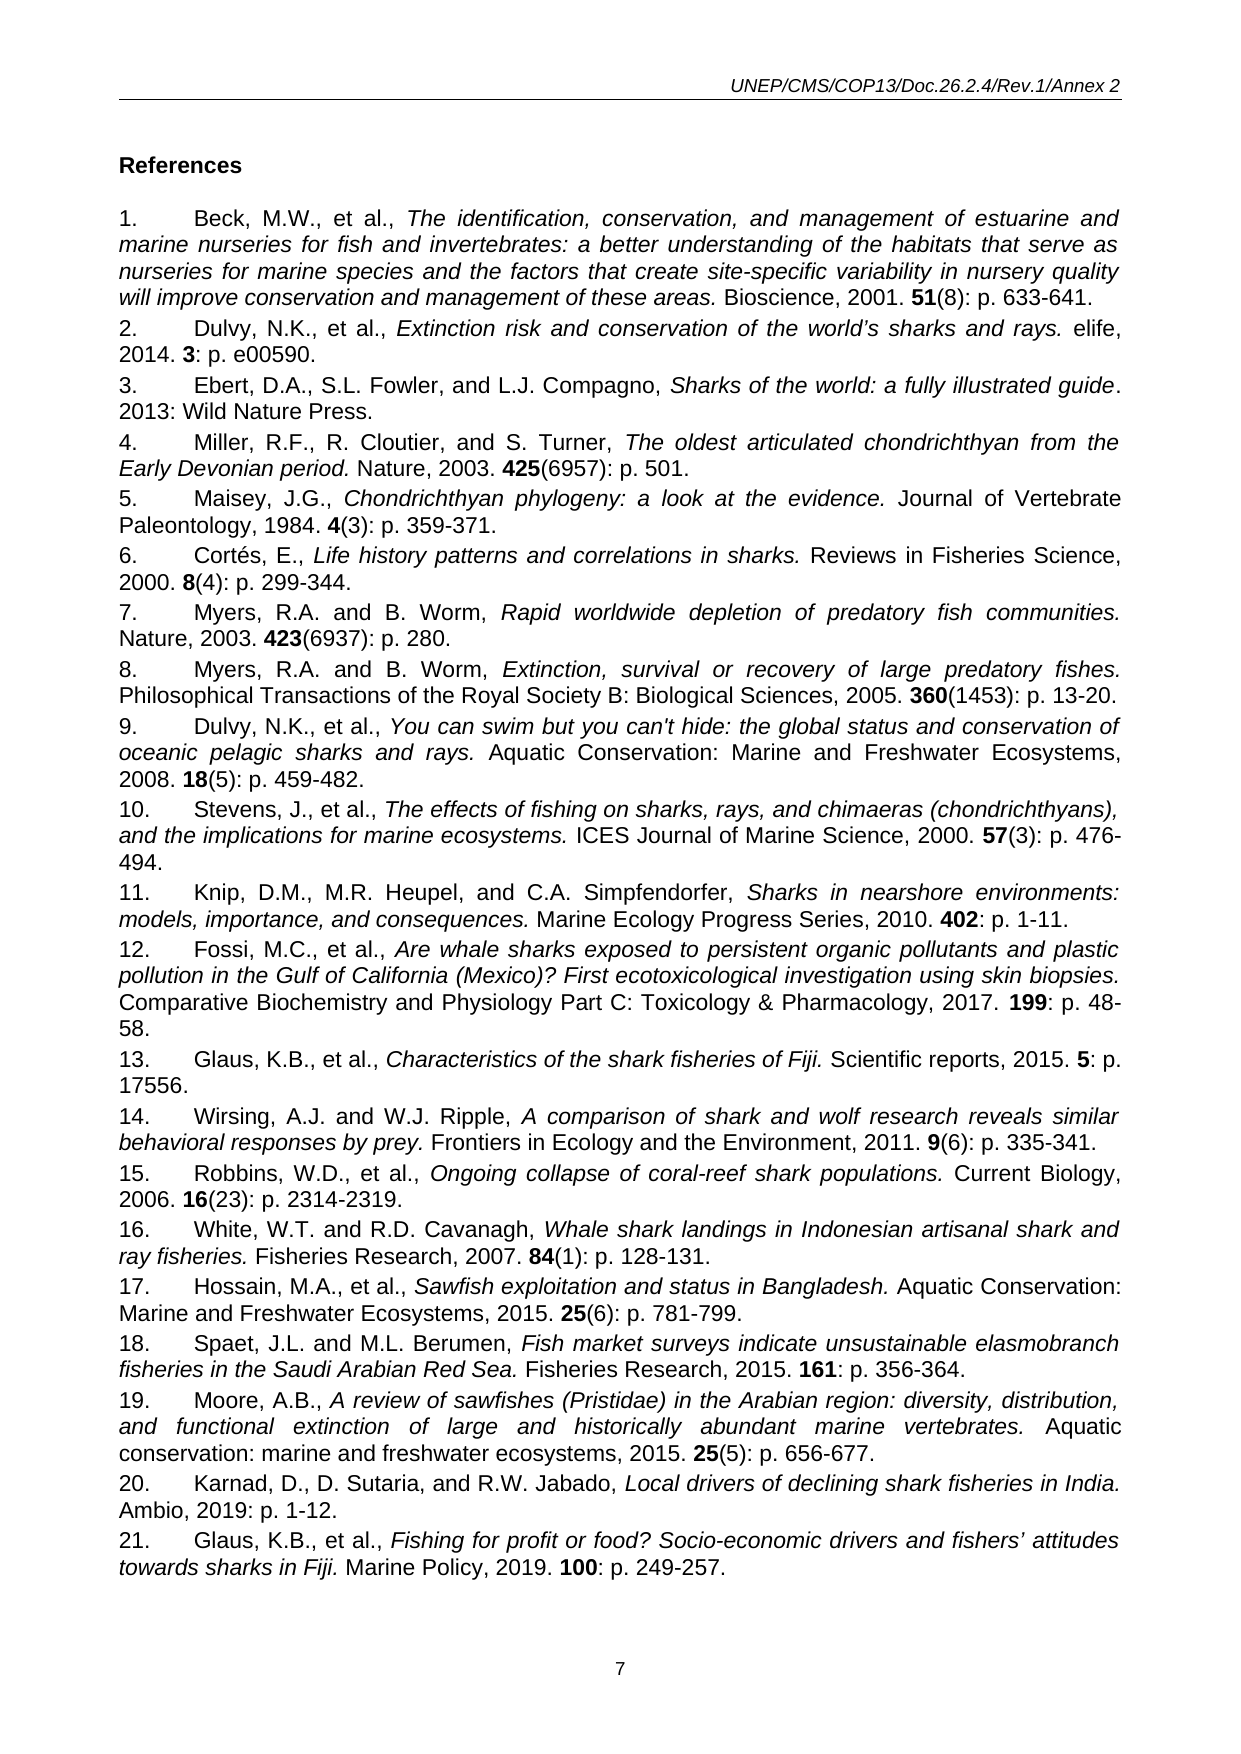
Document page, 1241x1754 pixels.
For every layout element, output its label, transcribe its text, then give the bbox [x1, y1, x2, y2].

text 20. Karnad, D., D. Sutaria, and R.W. Jabado, Local drivers of declining shark fisheries in India. Ambio, 2019: p. 1-12. [118, 1470, 1122, 1523]
text 7. Myers, R.A. and B. Worm, Rapid worldwide depletion of predatory fish communities. Nature, 2003. 423(6937): p. 280. [118, 599, 1122, 652]
text 12. Fossi, M.C., et al., Are whale sharks exposed to persistent organic pollutants and plastic pollution in the Gulf of California (Mexico)? First ecotoxicological investigation using skin biopsies. Comparative Biochemistry and Physiology Part C: Toxicology & Pharmacology, 2017. 199: p. 48-58. [118, 936, 1122, 1042]
text 5. Maisey, J.G., Chondrichthyan phylogeny: a look at the evidence. Journal of Vertebrate Paleontology, 1984. 4(3): p. 359-371. [118, 485, 1122, 538]
text References [118, 152, 1122, 179]
text 6. Cortés, E., Life history patterns and correlations in sharks. Reviews in Fisheries Science, 2000. 8(4): p. 299-344. [118, 542, 1122, 595]
text 11. Knip, D.M., M.R. Heupel, and C.A. Simpfendorfer, Sharks in nearshore environments: models, importance, and consequences. Marine Ecology Progress Series, 2010. 402: p. 1-11. [118, 879, 1122, 932]
text 13. Glaus, K.B., et al., Characteristics of the shark fisheries of Fiji. Scientific reports, 2015. 5: p. 17556. [118, 1046, 1122, 1098]
text 10. Stevens, J., et al., The effects of fishing on sharks, rays, and chimaeras (chondrichthyans), and the implications for marine ecosystems. ICES Journal of Marine Science, 2000. 57(3): p. 476-494. [118, 796, 1122, 875]
text 18. Spaet, J.L. and M.L. Berumen, Fish market surveys indicate unsustainable elasmobranch fisheries in the Saudi Arabian Red Sea. Fisheries Research, 2015. 161: p. 356-364. [118, 1330, 1122, 1383]
text 19. Moore, A.B., A review of sawfishes (Pristidae) in the Arabian region: diversity, distribution, and functional extinction of large and historically abundant marine vertebrates. Aquatic conservation: marine and freshwater ecosystems, 2015. 25(5): p. 656-677. [118, 1387, 1122, 1466]
text 1. Beck, M.W., et al., The identification, conservation, and management of estuarine and marine nurseries for fish and invertebrates: a better understanding of the habitats that serve as nurseries for marine species and the factors that create site-specific variability in nursery quality will improve conservation and management of these areas. Bioscience, 2001. 51(8): p. 633-641. [118, 205, 1122, 311]
text 16. White, W.T. and R.D. Cavanagh, Whale shark landings in Indonesian artisanal shark and ray fisheries. Fisheries Research, 2007. 84(1): p. 128-131. [118, 1216, 1122, 1269]
text 9. Dulvy, N.K., et al., You can swim but you can't hide: the global status and conservation of oceanic pelagic sharks and rays. Aquatic Conservation: Marine and Freshwater Ecosystems, 2008. 18(5): p. 459-482. [118, 713, 1122, 792]
text 2. Dulvy, N.K., et al., Extinction risk and conservation of the world’s sharks and rays. elife, 2014. 3: p. e00590. [118, 315, 1122, 367]
text 14. Wirsing, A.J. and W.J. Ripple, A comparison of shark and wolf research reveals similar behavioral responses by prey. Frontiers in Ecology and the Environment, 2011. 9(6): p. 335-341. [118, 1103, 1122, 1155]
text 15. Robbins, W.D., et al., Ongoing collapse of coral-reef shark populations. Current Biology, 2006. 16(23): p. 2314-2319. [118, 1159, 1122, 1212]
text 17. Hossain, M.A., et al., Sawfish exploitation and status in Bangladesh. Aquatic Conservation: Marine and Freshwater Ecosystems, 2015. 25(6): p. 781-799. [118, 1273, 1122, 1326]
text 8. Myers, R.A. and B. Worm, Extinction, survival or recovery of large predatory fishes. Philosophical Transactions of the Royal Society B: Biological Sciences, 2005. 360(1453): p. 13-20. [118, 656, 1122, 709]
text 4. Miller, R.F., R. Cloutier, and S. Turner, The oldest articulated chondrichthyan from the Early Devonian period. Nature, 2003. 425(6957): p. 501. [118, 428, 1122, 481]
text 3. Ebert, D.A., S.L. Fowler, and L.J. Compagno, Sharks of the world: a fully illustrated guide. 2013: Wild Nature Press. [118, 372, 1122, 424]
text 21. Glaus, K.B., et al., Fishing for profit or food? Socio-economic drivers and fishers’ attitudes towards sharks in Fiji. Marine Policy, 2019. 100: p. 249-257. [118, 1527, 1122, 1580]
